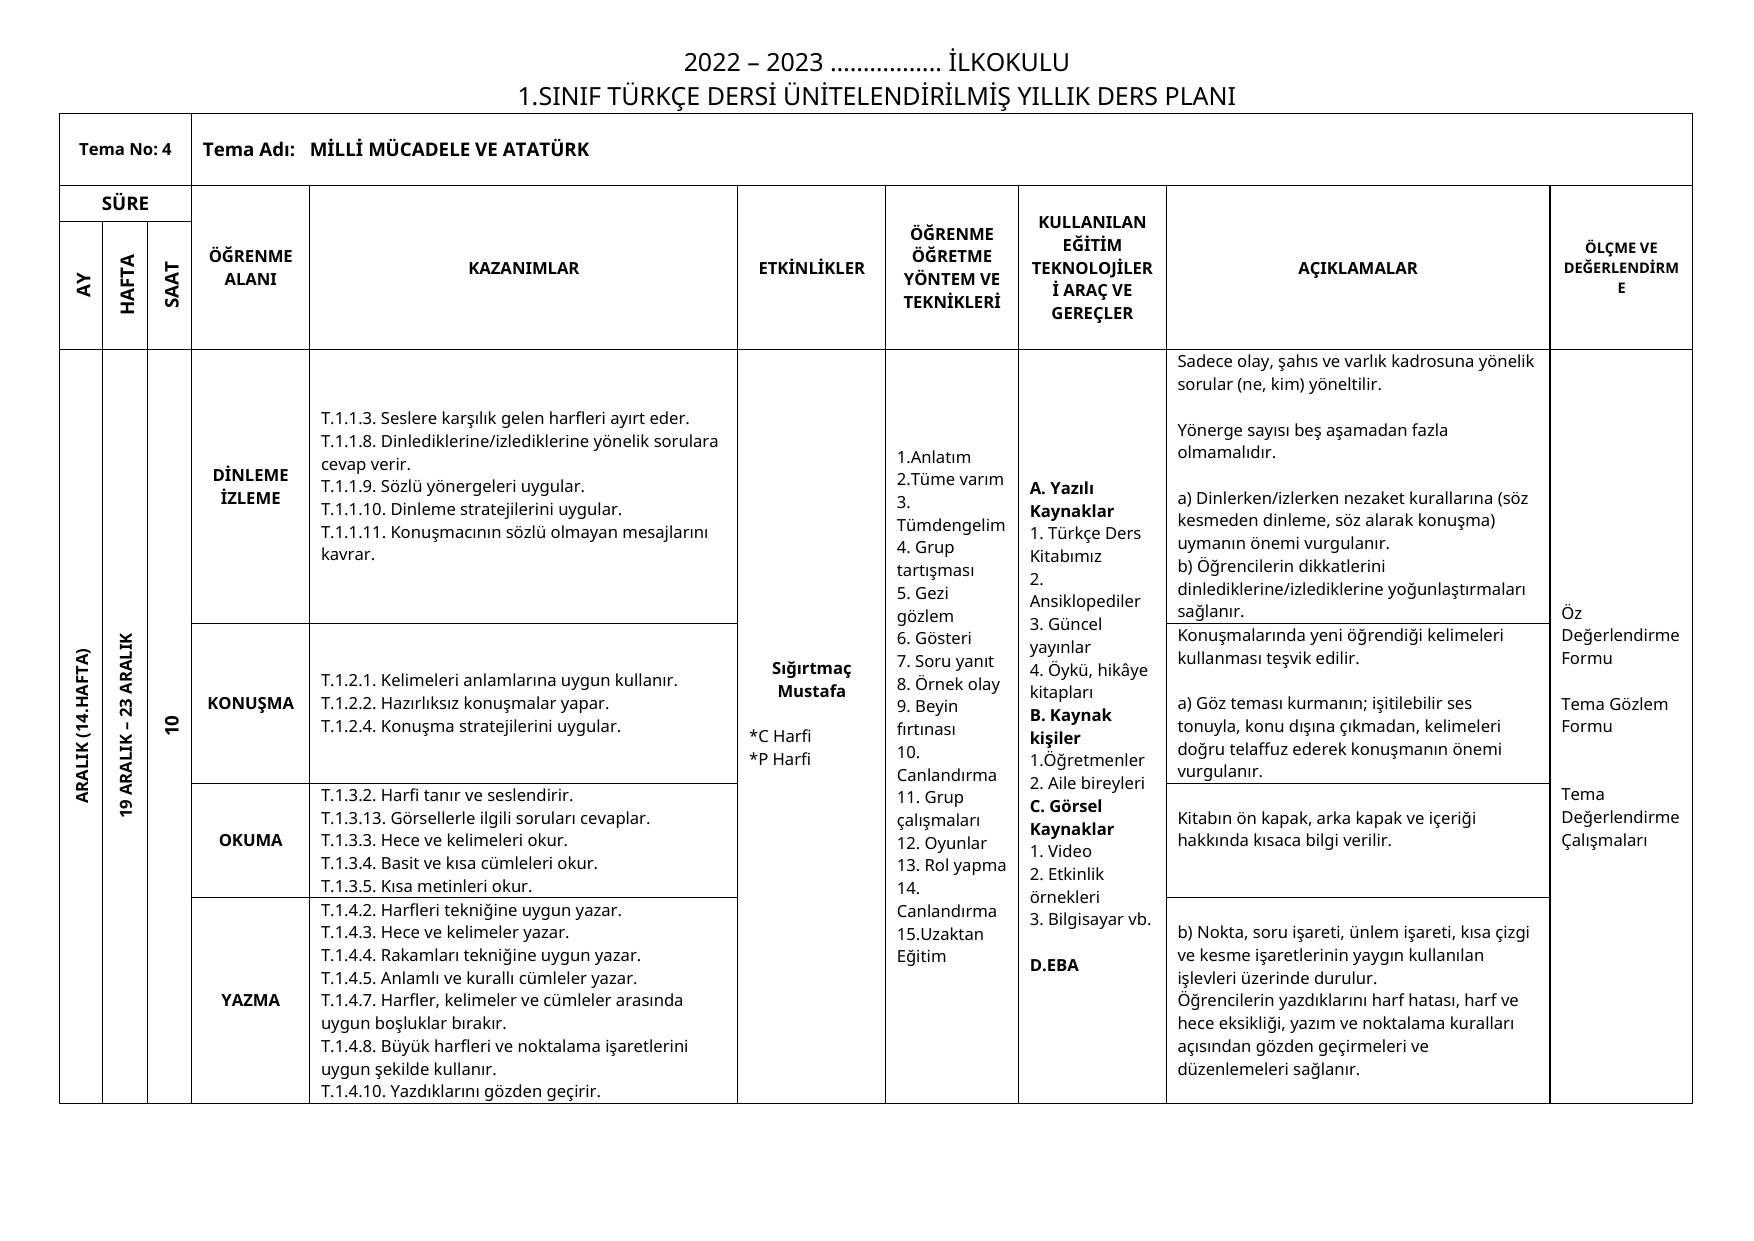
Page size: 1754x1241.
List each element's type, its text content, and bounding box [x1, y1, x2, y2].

table_header Tema Adı: MİLLİ MÜCADELE VE ATATÜRK [192, 114, 1692, 185]
table_cell SÜRE [60, 186, 191, 221]
table_cell SAAT [148, 222, 191, 349]
table_cell AY [60, 222, 102, 349]
table_cell AÇIKLAMALAR [1167, 186, 1549, 349]
table_cell Sadece olay, şahıs ve varlık kadrosuna yönelik sorular (ne, kim) yöneltilir. Yönerge sayısı beş aşamadan fazla olmamalıdır. a) Dinlerken/izlerken nezaket kurallarına (söz kesmeden dinleme, söz alarak konuşma) uymanın önemi vurgulanır. b) Öğrencilerin dikkatlerini dinlediklerine/izlediklerine yoğunlaştırmaları sağlanır. [1167, 350, 1549, 622]
table_cell Sığırtmaç Mustafa *C Harfi *P Harfi [738, 350, 885, 1102]
table_cell 19 ARALIK – 23 ARALIK [103, 350, 147, 1102]
table_cell ARALIK (14.HAFTA) [60, 350, 102, 1102]
table_cell T.1.4.2. Harfleri tekniğine uygun yazar. T.1.4.3. Hece ve kelimeler yazar. T.1.4.4. Rakamları tekniğine uygun yazar. T.1.4.5. Anlamlı ve kurallı cümleler yazar. T.1.4.7. Harfler, kelimeler ve cümleler arasında uygun boşluklar bırakır. T.1.4.8. Büyük harfleri ve noktalama işaretlerini uygun şekilde kullanır. T.1.4.10. Yazdıklarını gözden geçirir. [310, 898, 737, 1102]
table_cell KONUŞMA [192, 624, 309, 782]
table_cell T.1.3.2. Harfi tanır ve seslendirir. T.1.3.13. Görsellerle ilgili soruları cevaplar. T.1.3.3. Hece ve kelimeleri okur. T.1.3.4. Basit ve kısa cümleleri okur. T.1.3.5. Kısa metinleri okur. [310, 784, 737, 897]
table_cell 1.Anlatım 2.Tüme varım 3. Tümdengelim 4. Grup tartışması 5. Gezi gözlem 6. Gösteri 7. Soru yanıt 8. Örnek olay 9. Beyin fırtınası 10. Canlandırma 11. Grup çalışmaları 12. Oyunlar 13. Rol yapma 14. Canlandırma 15.Uzaktan Eğitim [886, 350, 1018, 1102]
table_cell ÖĞRENME ALANI [192, 186, 309, 349]
table_cell YAZMA [192, 898, 309, 1102]
table_cell KULLANILAN EĞİTİM TEKNOLOJİLERİ ARAÇ VE GEREÇLER [1019, 186, 1166, 349]
table_cell Kitabın ön kapak, arka kapak ve içeriği hakkında kısaca bilgi verilir. [1167, 784, 1549, 897]
table_cell A. Yazılı Kaynaklar 1. Türkçe Ders Kitabımız 2. Ansiklopediler 3. Güncel yayınlar 4. Öykü, hikâye kitapları B. Kaynak kişiler 1.Öğretmenler 2. Aile bireyleri C. Görsel Kaynaklar 1. Video 2. Etkinlik örnekleri 3. Bilgisayar vb. D.EBA [1019, 350, 1166, 1102]
table_cell DİNLEME İZLEME [192, 350, 309, 622]
table_cell T.1.2.1. Kelimeleri anlamlarına uygun kullanır. T.1.2.2. Hazırlıksız konuşmalar yapar. T.1.2.4. Konuşma stratejilerini uygular. [310, 624, 737, 782]
table_cell 10 [148, 350, 191, 1102]
table_cell ETKİNLİKLER [738, 186, 885, 349]
table_cell Öz Değerlendirme Formu Tema Gözlem Formu Tema Değerlendirme Çalışmaları [1551, 350, 1692, 1102]
table_cell Konuşmalarında yeni öğrendiği kelimeleri kullanması teşvik edilir. a) Göz teması kurmanın; işitilebilir ses tonuyla, konu dışına çıkmadan, kelimeleri doğru telaffuz ederek konuşmanın önemi vurgulanır. [1167, 624, 1549, 782]
table_cell T.1.1.3. Seslere karşılık gelen harfleri ayırt eder. T.1.1.8. Dinlediklerine/izlediklerine yönelik sorulara cevap verir. T.1.1.9. Sözlü yönergeleri uygular. T.1.1.10. Dinleme stratejilerini uygular. T.1.1.11. Konuşmacının sözlü olmayan mesajlarını kavrar. [310, 350, 737, 622]
table_cell b) Nokta, soru işareti, ünlem işareti, kısa çizgi ve kesme işaretlerinin yaygın kullanılan işlevleri üzerinde durulur. Öğrencilerin yazdıklarını harf hatası, harf ve hece eksikliği, yazım ve noktalama kuralları açısından gözden geçirmeleri ve düzenlemeleri sağlanır. [1167, 898, 1549, 1102]
table_cell KAZANIMLAR [310, 186, 737, 349]
table_cell ÖLÇME VE DEĞERLENDİRME [1551, 186, 1692, 349]
table_cell HAFTA [103, 222, 147, 349]
table_header Tema No: 4 [60, 114, 191, 185]
table_cell ÖĞRENME ÖĞRETME YÖNTEM VE TEKNİKLERİ [886, 186, 1018, 349]
table_cell OKUMA [192, 784, 309, 897]
